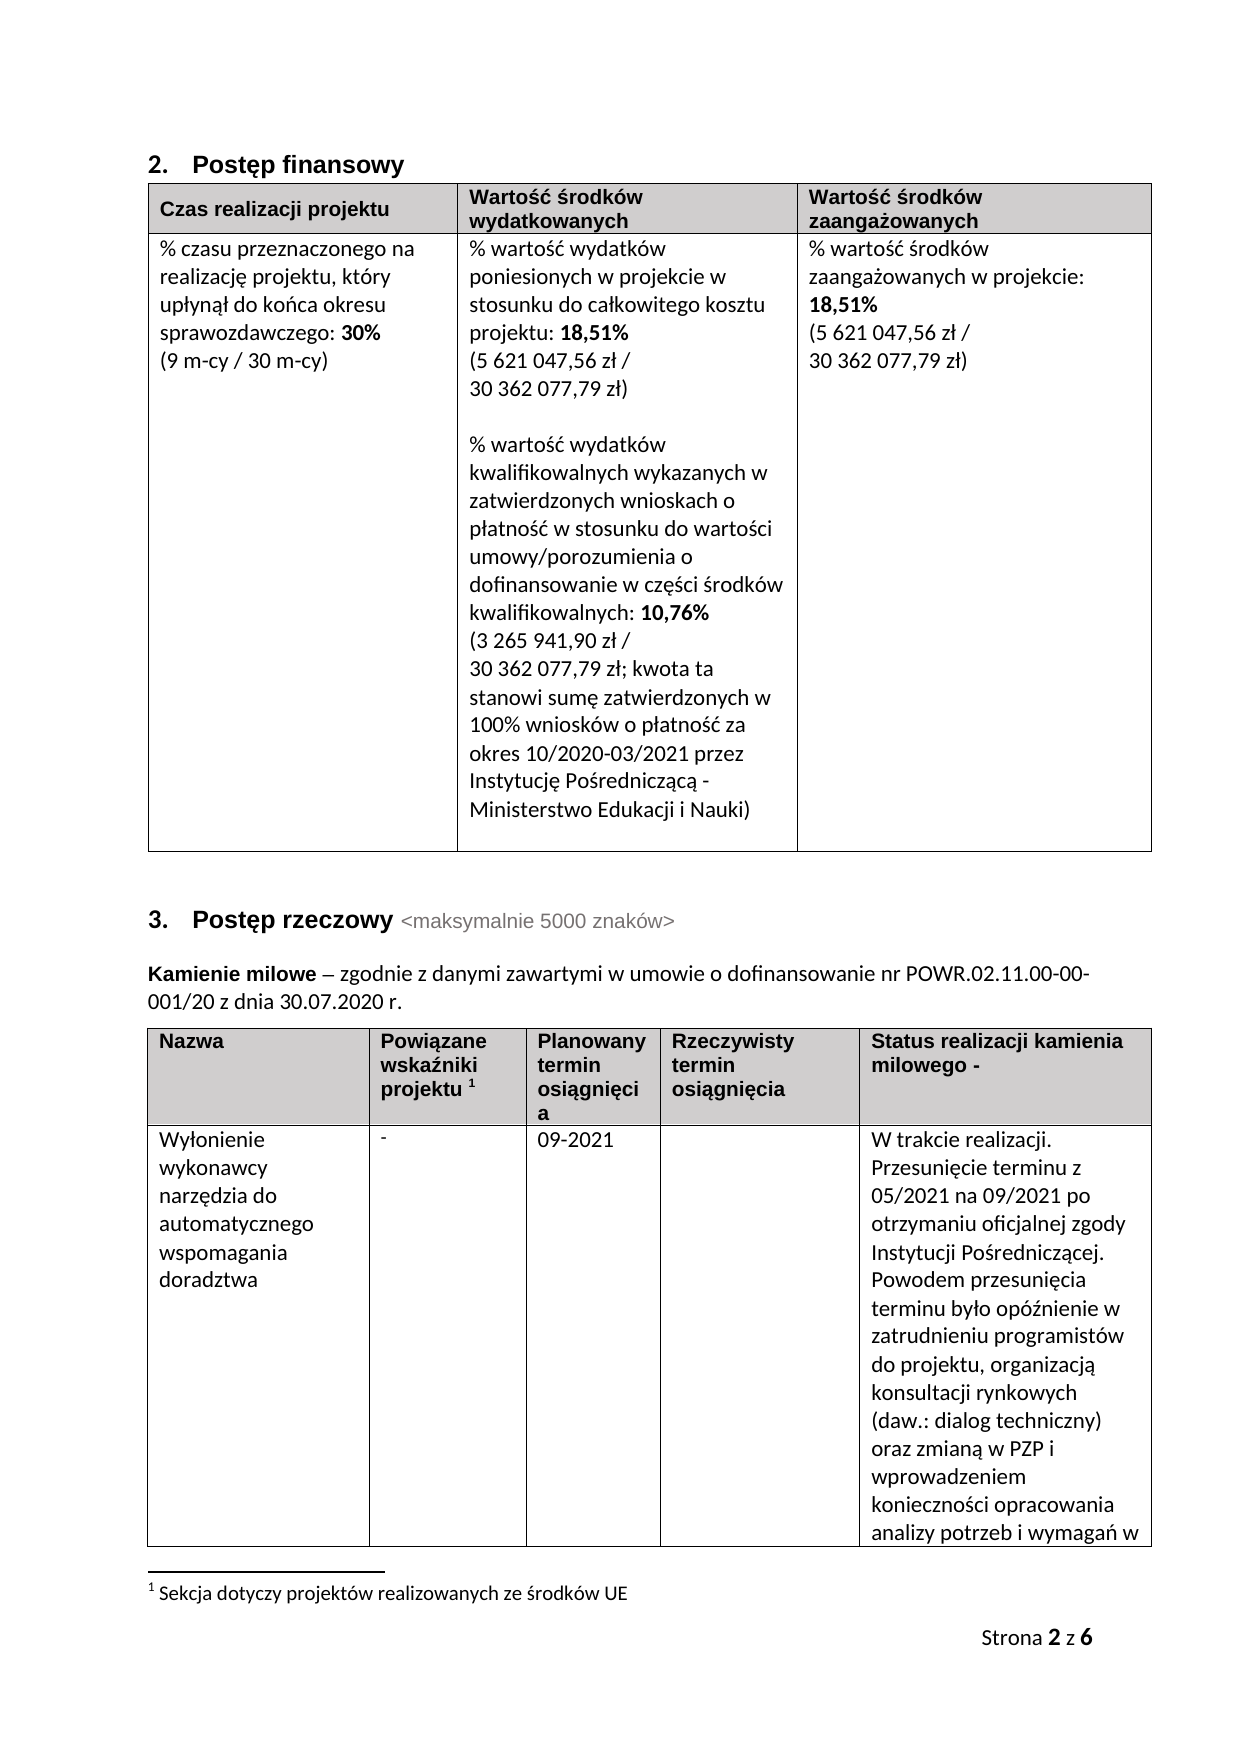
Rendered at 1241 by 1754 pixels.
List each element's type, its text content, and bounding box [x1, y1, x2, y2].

subtitle Postęp rzeczowy <maksymalnie 5000 znaków> [148, 903, 1093, 936]
table_cell - [370, 1126, 526, 1546]
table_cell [860, 1126, 1151, 1546]
subtitle Postęp finansowy [148, 148, 1093, 181]
table_header Czas realizacji projektu [149, 184, 457, 233]
table_cell [661, 1126, 859, 1546]
text Kamienie milowe – zgodnie z danymi zawartymi w umowie o dofinansowanie nr POWR.02.11.00-00-001/20 z dnia 30.07.2020 r. [148, 959, 1093, 1015]
table_cell % wartość wydatków poniesionych w projekcie w stosunku do całkowitego kosztu projektu: 18,51% (5 621 047,56 zł / 30 362 077,79 zł) % wartość wydatków kwalifikowalnych wykazanych w zatwierdzonych wnioskach o płatność w stosunku do wartości umowy/porozumienia o dofinansowanie w części środków kwalifikowalnych: 10,76% (3 265 941,90 zł / 30 362 077,79 zł; kwota ta stanowi sumę zatwierdzonych w 100% wniosków o płatność za okres 10/2020-03/2021 przez Instytucję Pośredniczącą - Ministerstwo Edukacji i Nauki) [458, 234, 797, 851]
table_cell % czasu przeznaczonego na realizację projektu, który upłynął do końca okresu sprawozdawczego: 30% (9 m-cy / 30 m-cy) [149, 234, 457, 851]
table_header Rzeczywisty termin osiągnięcia [661, 1029, 859, 1124]
table_header Planowany termin osiągnięcia [527, 1029, 660, 1124]
table_header Wartość środków wydatkowanych [458, 184, 797, 233]
table_cell % wartość środków zaangażowanych w projekcie: 18,51% (5 621 047,56 zł / 30 362 077,79 zł) [798, 234, 1151, 851]
table_header Nazwa [148, 1029, 369, 1124]
table_header Powiązane wskaźniki projektu [370, 1029, 526, 1124]
table_header Status realizacji kamienia milowego - [860, 1029, 1151, 1124]
table_cell 09-2021 [527, 1126, 660, 1546]
table_header Wartość środków zaangażowanych [798, 184, 1151, 233]
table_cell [148, 1126, 369, 1546]
